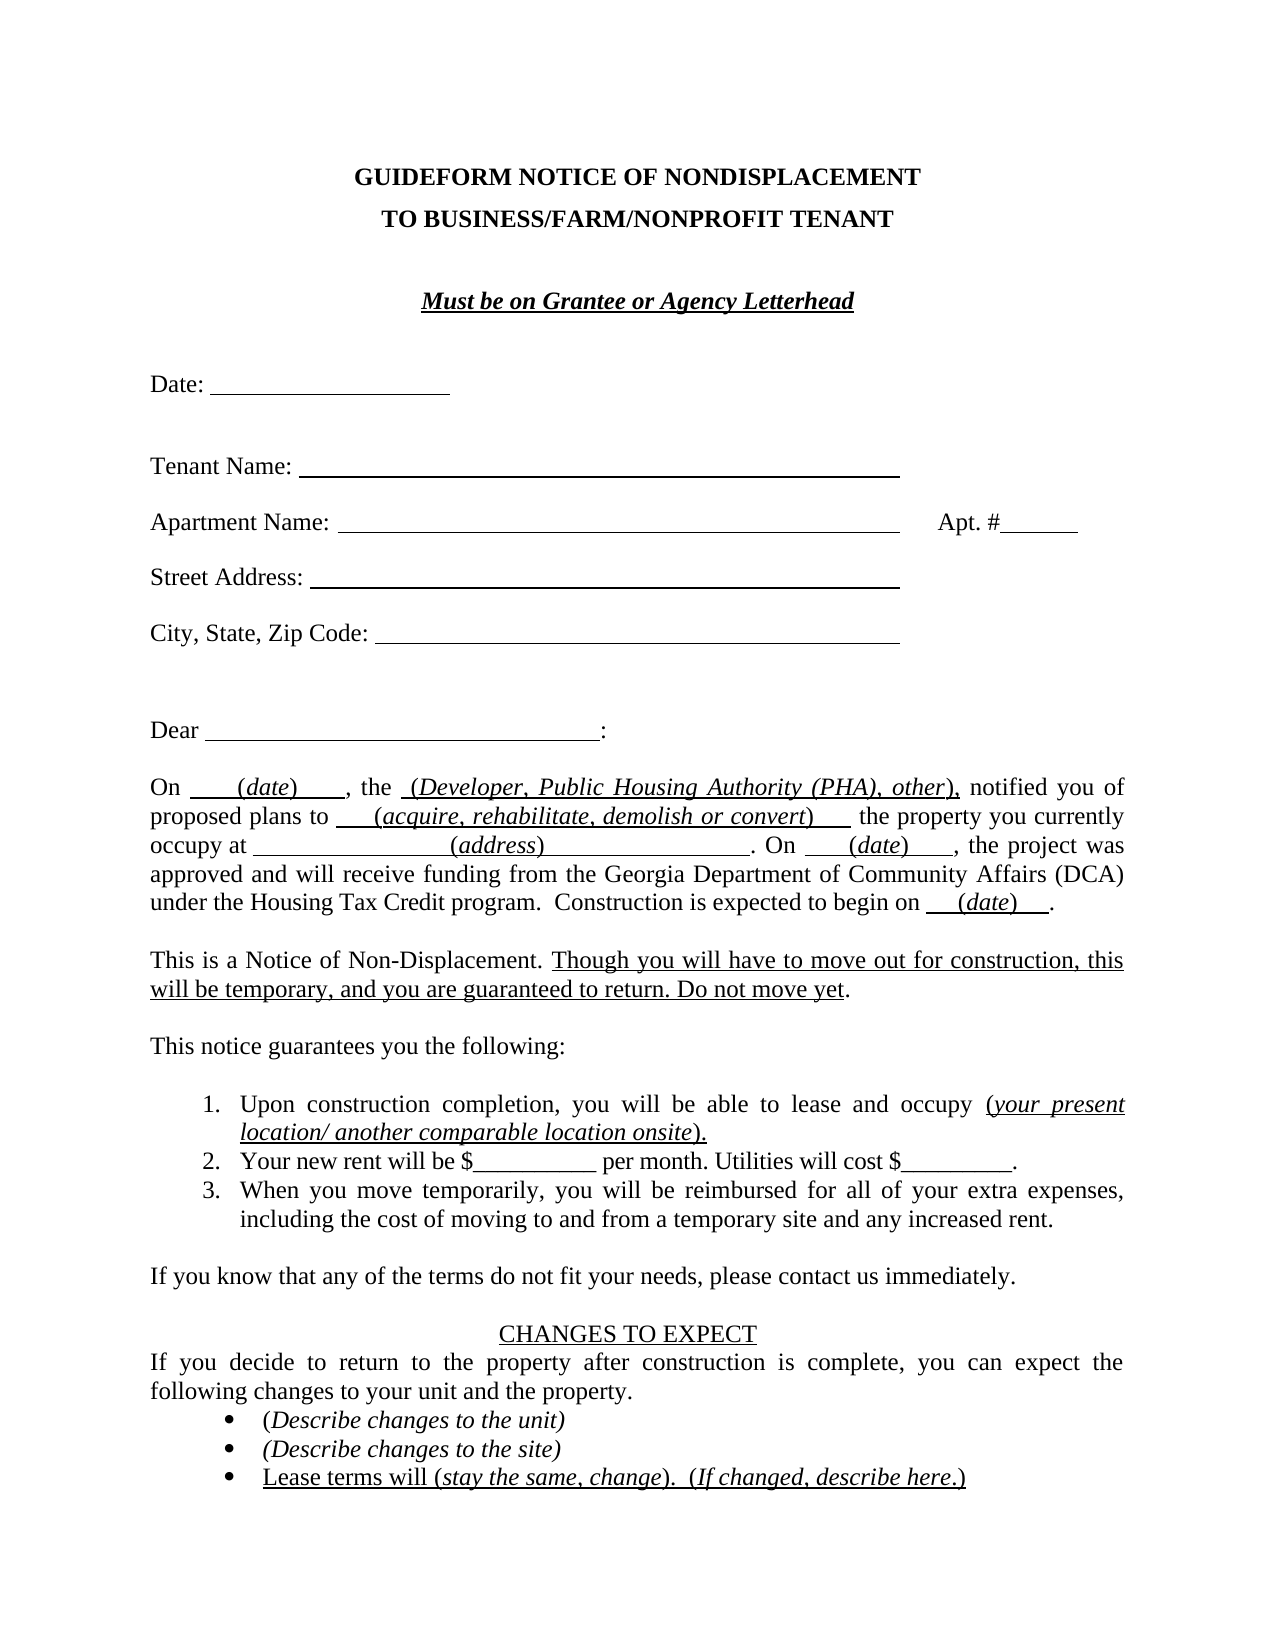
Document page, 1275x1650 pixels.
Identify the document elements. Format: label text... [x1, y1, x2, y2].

list Your new rent will be $__________ per month. Utilities will cost $_________. [202, 1146, 1125, 1175]
text Tenant Name: [150, 451, 1125, 480]
text GUIDEFORM NOTICE OF NONDISPLACEMENT [150, 162, 1125, 191]
text This is a Notice of Non-Displacement. Though you will have to move out for construction, this will be temporary, and you are guaranteed to return. Do not move yet. [150, 945, 1125, 1002]
list When you move temporarily, you will be reimbursed for all of your extra expenses, including the cost of moving to and from a temporary site and any increased rent. [202, 1175, 1125, 1232]
text Apartment Name: Apt. # [150, 507, 1125, 536]
list (Describe changes to the site) [225, 1434, 1125, 1462]
list Upon construction completion, you will be able to lease and occupy (your present location/ another comparable location onsite). [202, 1089, 1125, 1146]
text Dear : [150, 715, 1125, 744]
text Street Address: [150, 562, 1125, 591]
text TO BUSINESS/FARM/NONPROFIT TENANT [150, 204, 1125, 232]
text City, State, Zip Code: [150, 618, 1125, 647]
text Must be on Grantee or Agency Letterhead [150, 286, 1125, 315]
text This notice guarantees you the following: [150, 1031, 1125, 1060]
text Date: [150, 369, 1125, 397]
list (Describe changes to the unit) [225, 1405, 1125, 1434]
list If you know that any of the terms do not fit your needs, please contact us immediately. [150, 1261, 1125, 1290]
list Lease terms will (stay the same, change). (If changed, describe here.) [225, 1462, 1125, 1491]
text If you decide to return to the property after construction is complete, you can expect the following changes to your unit and the property. [150, 1347, 1125, 1405]
text CHANGES TO EXPECT [150, 1319, 1106, 1347]
text On (date) , the (Developer, Public Housing Authority (PHA), other), notified you of proposed plans to (acquire, rehabilitate, demolish or convert) the property you currently occupy at (address) . On (date) , the project was approved and will receive funding from the Georgia Department of Community Affairs (DCA) under the Housing Tax Credit program. Construction is expected to begin on (date) . [150, 772, 1125, 916]
